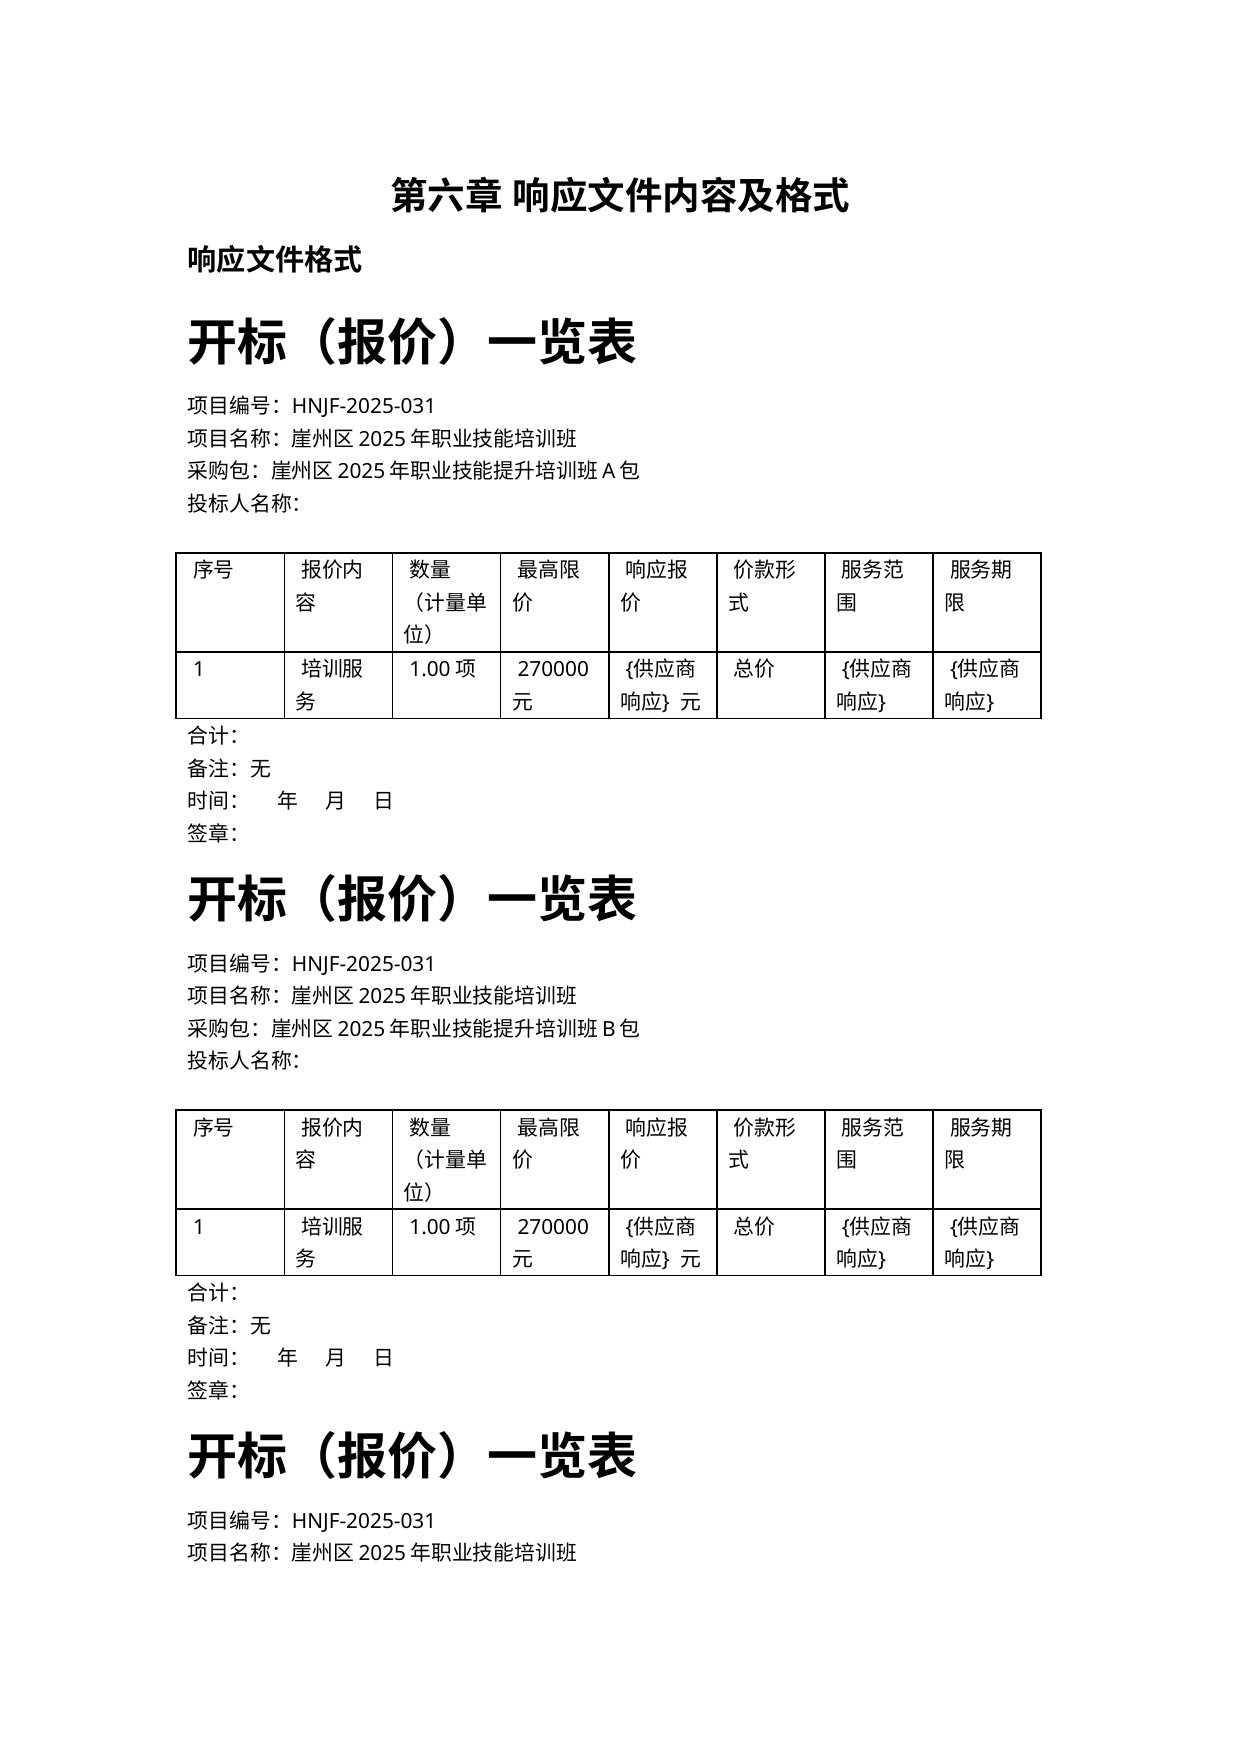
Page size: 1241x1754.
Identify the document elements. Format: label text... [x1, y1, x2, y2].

table_cell 培训服务 [285, 653, 392, 718]
text 采购包：崖州区2025年职业技能提升培训班A包 [187, 454, 1053, 487]
table_cell 1.00项 [393, 1210, 500, 1275]
text 合计： [187, 719, 1053, 752]
table_header 服务范围 [826, 554, 932, 651]
text 项目名称：崖州区2025年职业技能培训班 [187, 422, 1053, 454]
table_cell 270000 元 [501, 1210, 608, 1275]
table_header 报价内容 [285, 554, 392, 651]
table_header 数量（计量单位） [393, 1111, 500, 1208]
text 采购包：崖州区2025年职业技能提升培训班B包 [187, 1012, 1053, 1044]
table_header 序号 [177, 1111, 284, 1208]
text 投标人名称： [187, 487, 1053, 519]
table_cell 总价 [718, 653, 824, 718]
text 备注：无 [187, 752, 1053, 784]
text 项目名称：崖州区2025年职业技能培训班 [187, 1536, 1053, 1569]
text 项目名称：崖州区2025年职业技能培训班 [187, 979, 1053, 1012]
table_cell 培训服务 [285, 1210, 392, 1275]
text 项目编号：HNJF-2025-031 [187, 947, 1053, 979]
table_cell 270000 元 [501, 653, 608, 718]
text 开标（报价）一览表 [187, 292, 1053, 389]
text 签章： [187, 1374, 1053, 1406]
table_header 响应报价 [610, 1111, 716, 1208]
table_cell 总价 [718, 1210, 824, 1275]
text 备注：无 [187, 1309, 1053, 1341]
table_header 最高限价 [501, 1111, 608, 1208]
table_cell {供应商响应} [826, 653, 932, 718]
text 投标人名称： [187, 1044, 1053, 1077]
table_cell {供应商响应} [826, 1210, 932, 1275]
table_header 序号 [177, 554, 284, 651]
table_cell {供应商响应} 元 [610, 653, 716, 718]
table_header 响应报价 [610, 554, 716, 651]
table_header 最高限价 [501, 554, 608, 651]
text 项目编号：HNJF-2025-031 [187, 389, 1053, 422]
table_header 服务范围 [826, 1111, 932, 1208]
text 第六章 响应文件内容及格式 [187, 162, 1053, 227]
text 时间： 年 月 日 [187, 784, 1053, 817]
text 时间： 年 月 日 [187, 1341, 1053, 1374]
table_cell {供应商响应} 元 [610, 1210, 716, 1275]
table_cell {供应商响应} [934, 1210, 1040, 1275]
text 响应文件格式 [187, 227, 1053, 292]
table_header 数量（计量单位） [393, 554, 500, 651]
text 合计： [187, 1276, 1053, 1309]
table_header 服务期限 [934, 1111, 1040, 1208]
text 开标（报价）一览表 [187, 849, 1053, 947]
table_header 服务期限 [934, 554, 1040, 651]
table_cell 1 [177, 653, 284, 718]
text 签章： [187, 817, 1053, 849]
table_header 价款形式 [718, 1111, 824, 1208]
table_header 报价内容 [285, 1111, 392, 1208]
text 开标（报价）一览表 [187, 1406, 1053, 1504]
table_header 价款形式 [718, 554, 824, 651]
table_cell 1 [177, 1210, 284, 1275]
text 项目编号：HNJF-2025-031 [187, 1504, 1053, 1536]
table_cell {供应商响应} [934, 653, 1040, 718]
table_cell 1.00项 [393, 653, 500, 718]
